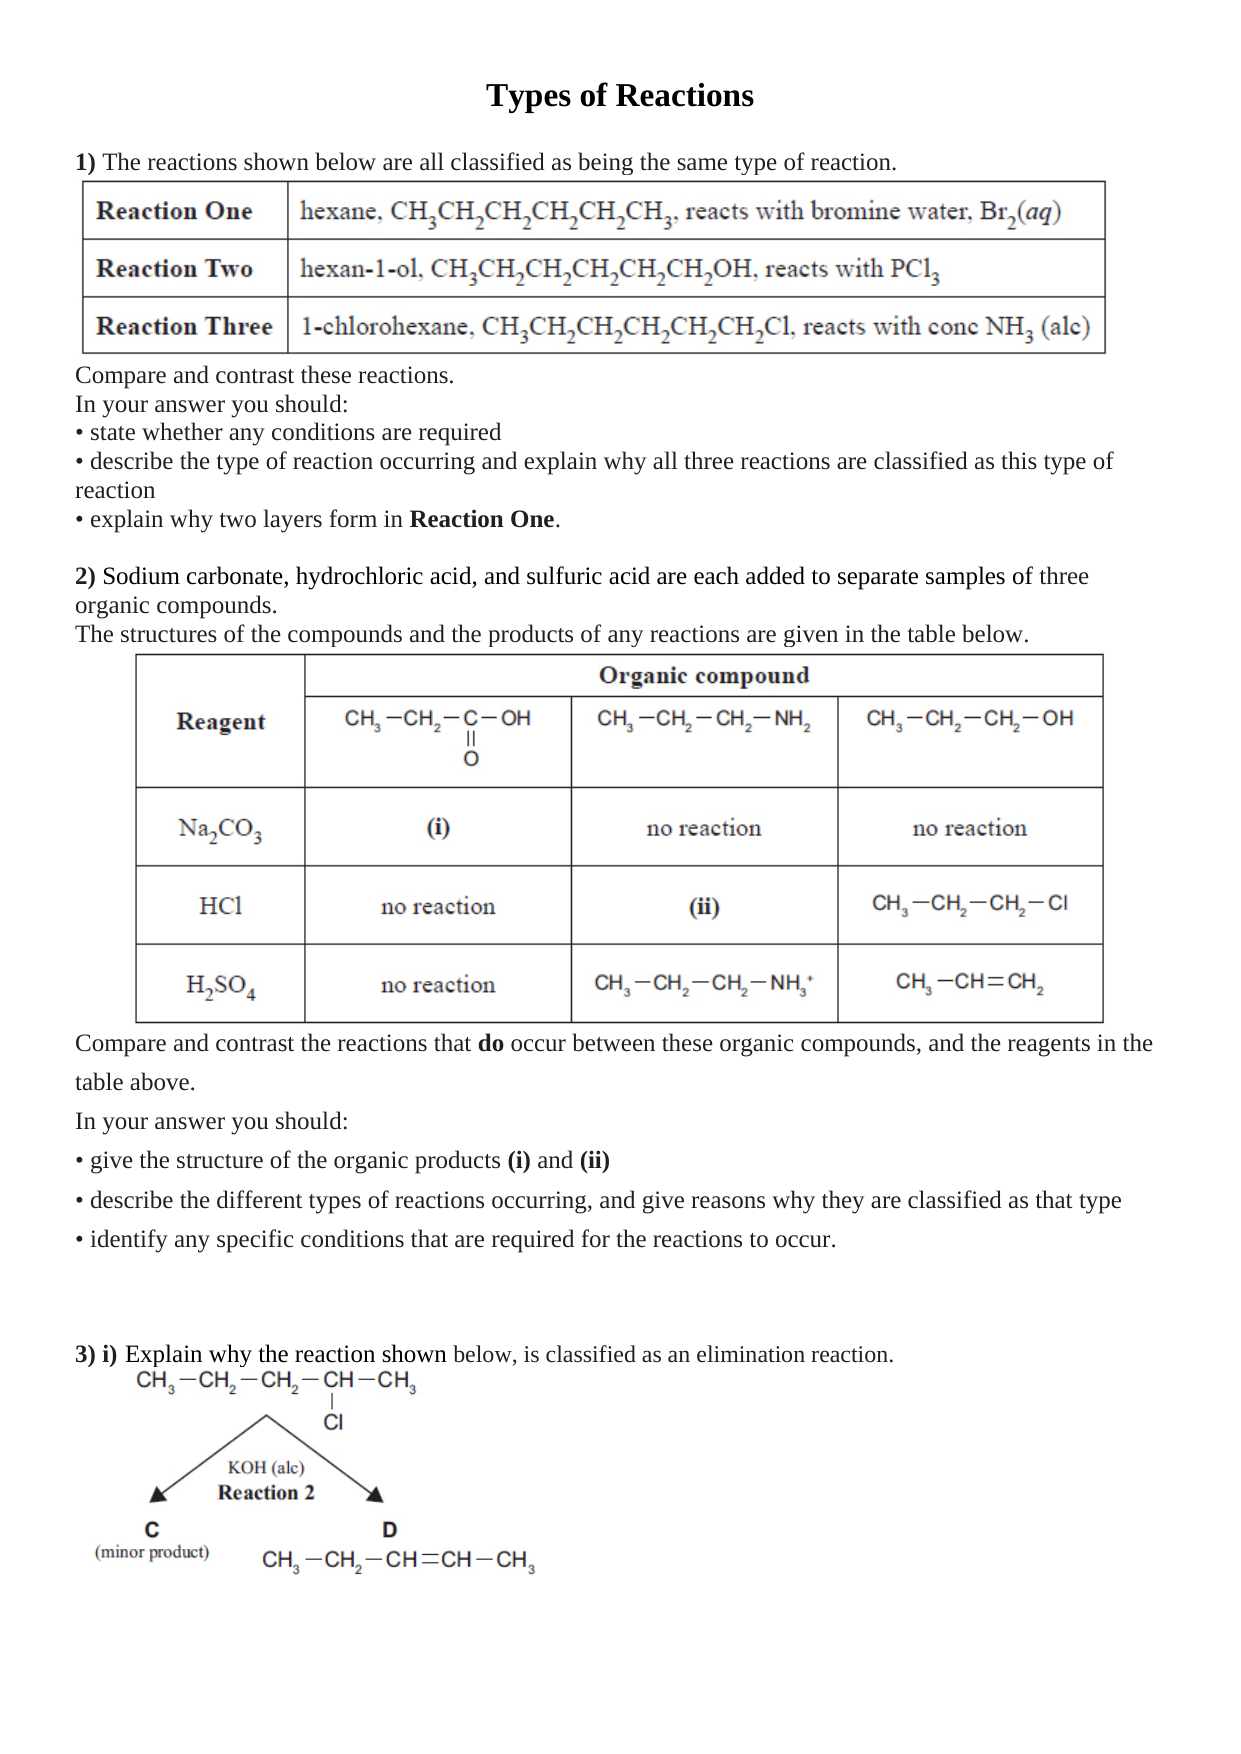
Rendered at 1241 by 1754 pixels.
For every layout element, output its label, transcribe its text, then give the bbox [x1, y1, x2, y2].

picture [75, 175, 1112, 360]
text table above. [75, 1067, 1165, 1096]
text • state whether any conditions are required [75, 417, 1165, 446]
text 2) Sodium carbonate, hydrochloric acid, and sulfuric acid are each added to separate samples of three [75, 561, 1165, 590]
text reaction [75, 475, 1165, 504]
text The structures of the compounds and the products of any reactions are given in the table below. [75, 619, 1165, 647]
text Types of Reactions [75, 75, 1165, 113]
picture [130, 647, 1111, 1029]
text • describe the type of reaction occurring and explain why all three reactions are classified as this type of [75, 446, 1165, 475]
text In your answer you should: [75, 1106, 1165, 1135]
text In your answer you should: [75, 389, 1165, 417]
text 3) i) Explain why the reaction shown below, is classified as an elimination reaction. [75, 1339, 1165, 1368]
text Compare and contrast these reactions. [75, 360, 1165, 389]
text Compare and contrast the reactions that do occur between these organic compounds, and the reagents in the [75, 1028, 1165, 1057]
text • identify any specific conditions that are required for the reactions to occur. [75, 1224, 1165, 1253]
text • explain why two layers form in Reaction One. [75, 504, 1165, 532]
text 1) The reactions shown below are all classified as being the same type of reaction. [75, 147, 1165, 176]
text • describe the different types of reactions occurring, and give reasons why they are classified as that type [75, 1185, 1165, 1213]
text • give the structure of the organic products (i) and (ii) [75, 1146, 1165, 1174]
picture [75, 1367, 541, 1580]
text organic compounds. [75, 590, 1165, 619]
